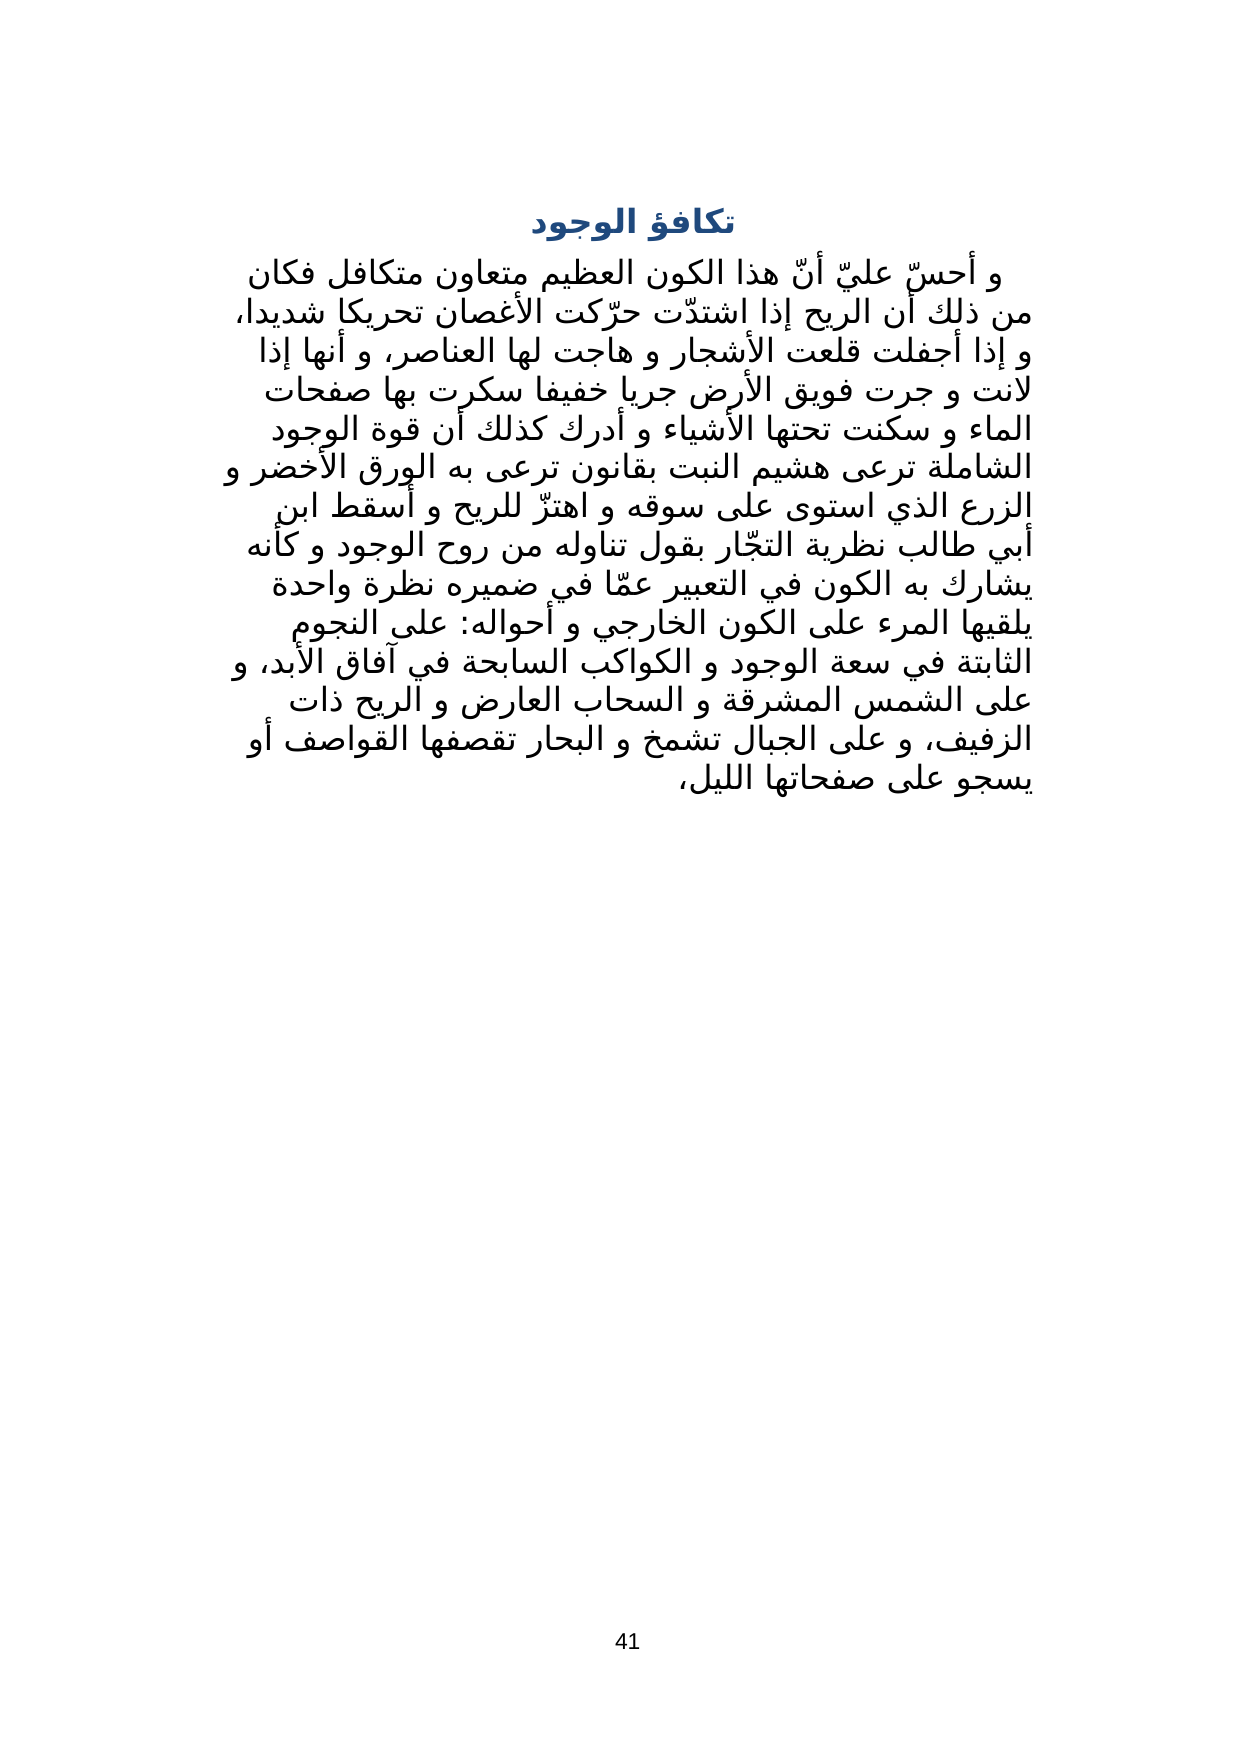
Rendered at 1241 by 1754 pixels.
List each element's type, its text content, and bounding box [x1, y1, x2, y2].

subtitle تكافؤ الوجود [222, 202, 1033, 241]
text و أحسّ عليّ أنّ هذا الكون العظيم متعاون متكافل فكان من ذلك أن الريح إذا اشتدّت حرّكت الأغصان تحريكا شديدا، و إذا أجفلت قلعت الأشجار و هاجت لها العناصر، و أنها إذا لانت و جرت فويق الأرض جريا خفيفا سكرت بها صفحات الماء و سكنت تحتها الأشياء و أدرك كذلك أن قوة الوجود الشاملة ترعى هشيم النبت بقانون ترعى به الورق الأخضر و الزرع الذي استوى على سوقه و اهتزّ للريح و أسقط ابن أبي طالب نظرية التجّار بقول تناوله من روح الوجود و كأنه يشارك به الكون في التعبير عمّا في ضميره نظرة واحدة يلقيها المرء على الكون الخارجي و أحواله: على النجوم الثابتة في سعة الوجود و الكواكب السابحة في آفاق الأبد، و على الشمس المشرقة و السحاب العارض و الريح ذات الزفيف، و على الجبال تشمخ و البحار تقصفها القواصف أو يسجو على صفحاتها الليل، [222, 253, 1033, 797]
